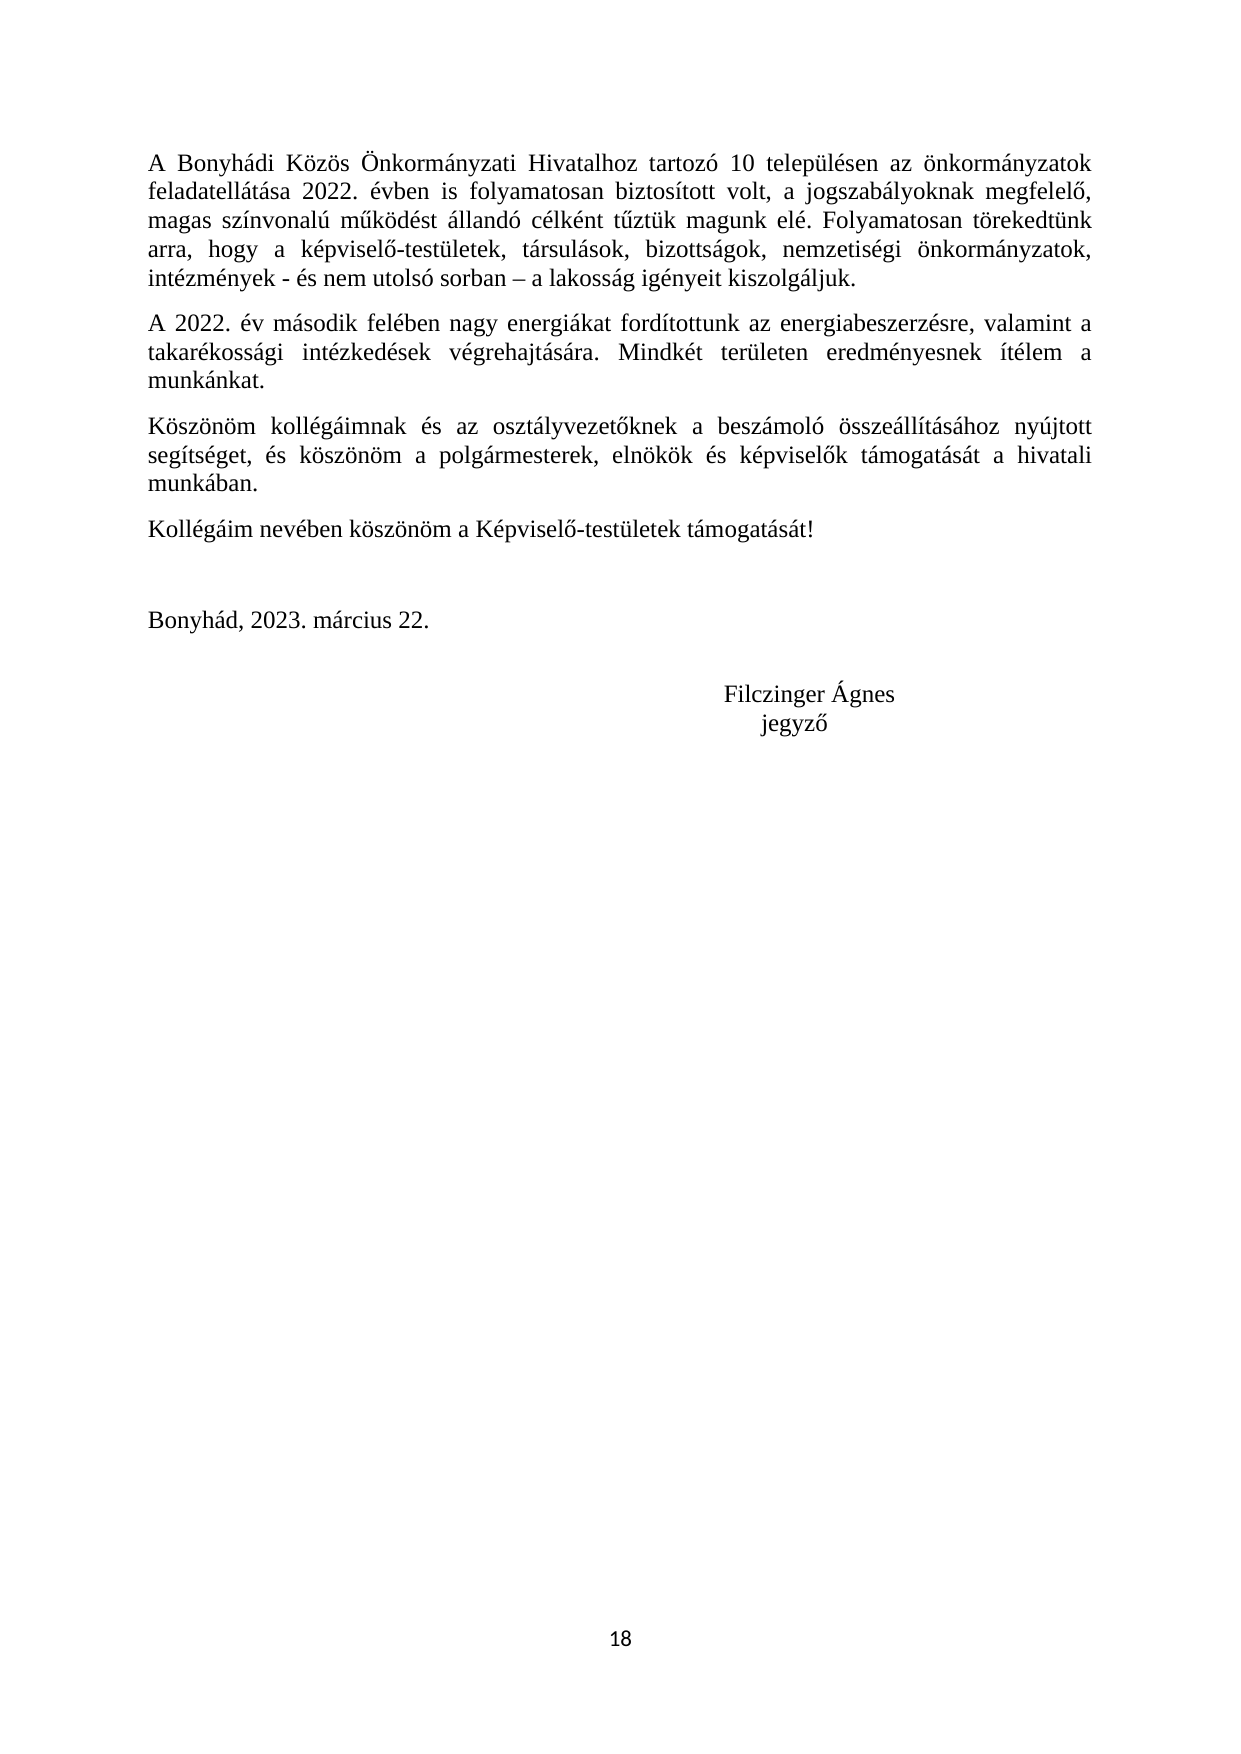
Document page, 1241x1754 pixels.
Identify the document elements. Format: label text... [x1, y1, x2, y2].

text Köszönöm kollégáimnak és az osztályvezetőknek a beszámoló összeállításához nyújtott segítséget, és köszönöm a polgármesterek, elnökök és képviselők támogatását a hivatali munkában. [148, 411, 1093, 497]
text Filczinger Ágnes [148, 679, 1093, 708]
text Bonyhád, 2023. március 22. [148, 605, 1093, 633]
text A 2022. év második felében nagy energiákat fordítottunk az energiabeszerzésre, valamint a takarékossági intézkedések végrehajtására. Mindkét területen eredményesnek ítélem a munkánkat. [148, 308, 1093, 394]
text jegyző [148, 708, 1093, 736]
text A Bonyhádi Közös Önkormányzati Hivatalhoz tartozó 10 településen az önkormányzatok feladatellátása 2022. évben is folyamatosan biztosított volt, a jogszabályoknak megfelelő, magas színvonalú működést állandó célként tűztük magunk elé. Folyamatosan törekedtünk arra, hogy a képviselő-testületek, társulások, bizottságok, nemzetiségi önkormányzatok, intézmények - és nem utolsó sorban – a lakosság igényeit kiszolgáljuk. [148, 148, 1093, 291]
text Kollégáim nevében köszönöm a Képviselő-testületek támogatását! [148, 514, 1093, 543]
